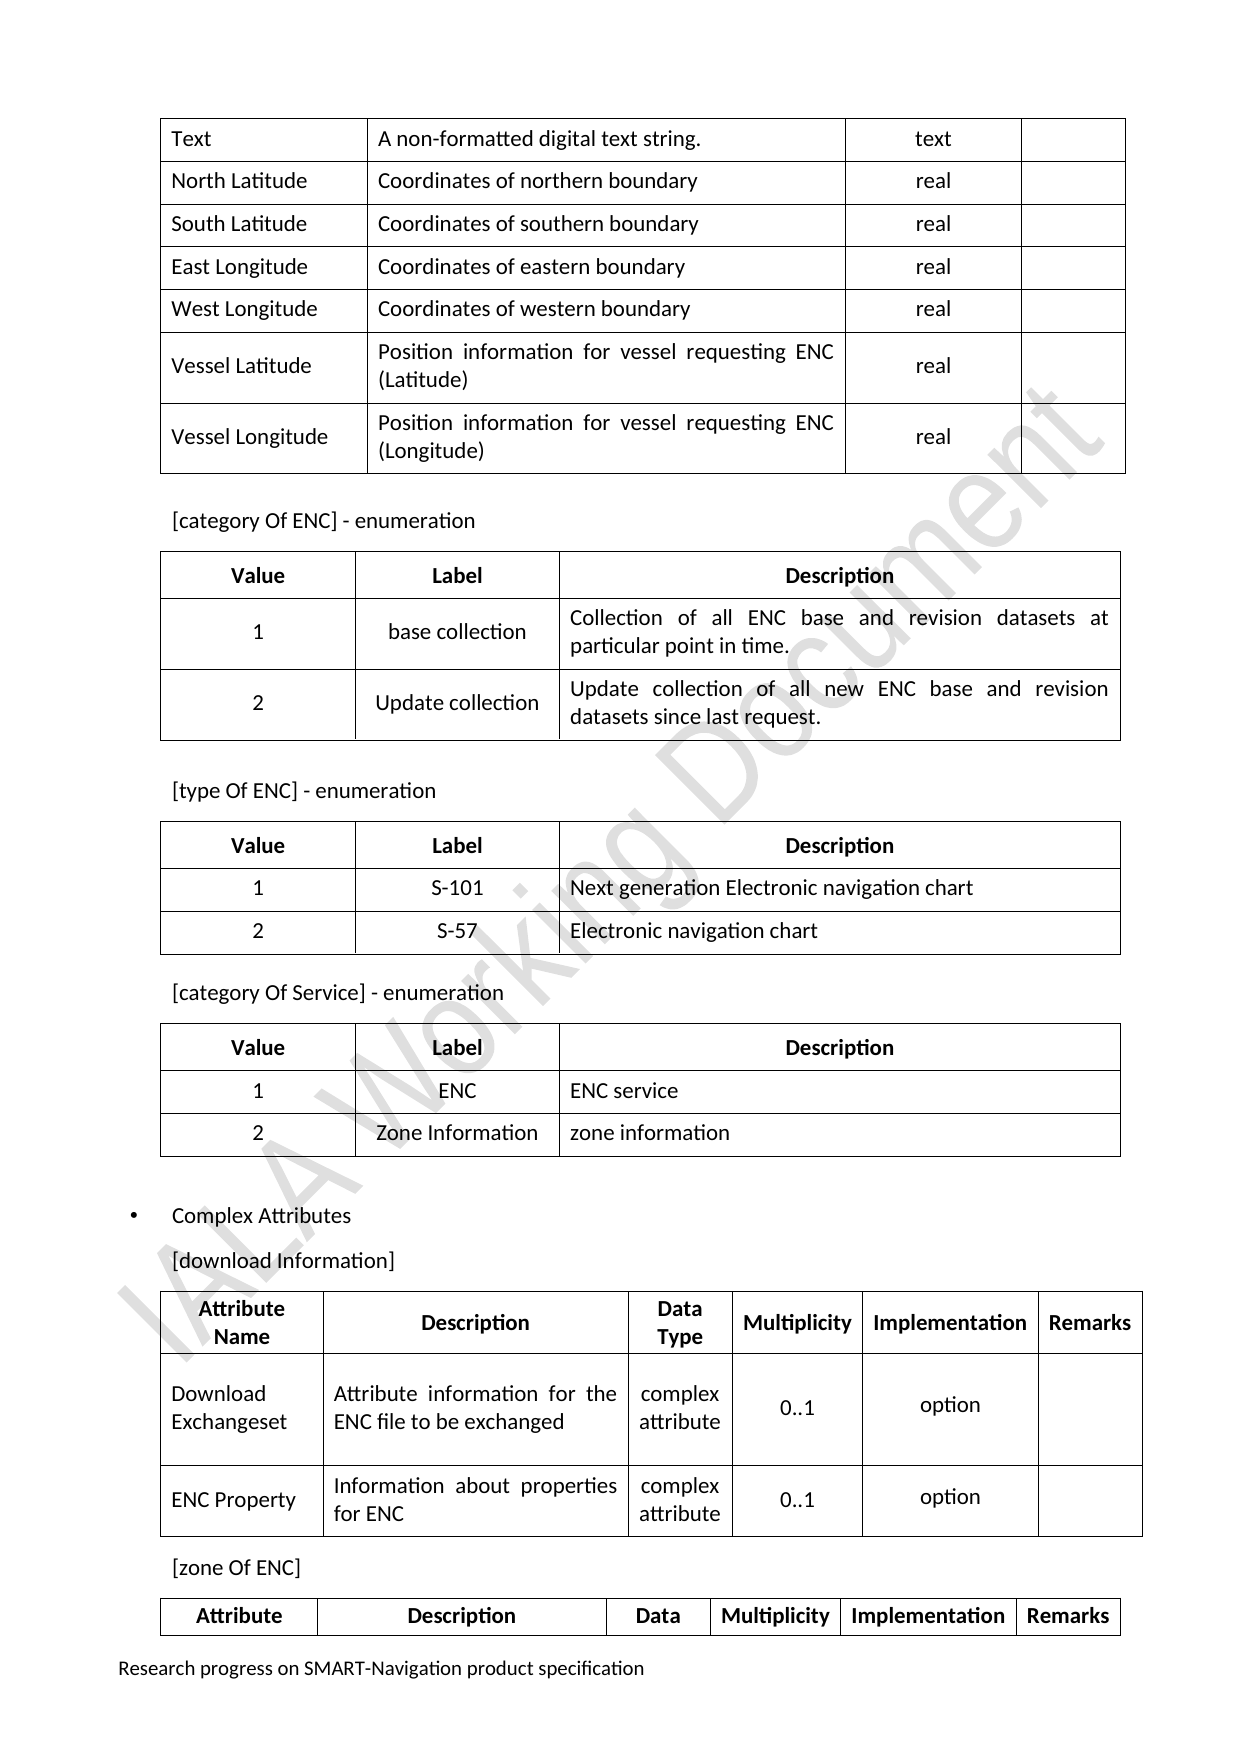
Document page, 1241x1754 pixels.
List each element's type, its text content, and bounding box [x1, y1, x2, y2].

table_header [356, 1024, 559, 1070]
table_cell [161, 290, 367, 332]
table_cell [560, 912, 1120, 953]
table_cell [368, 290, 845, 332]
list [category Of ENC] - enumeration [172, 506, 1122, 534]
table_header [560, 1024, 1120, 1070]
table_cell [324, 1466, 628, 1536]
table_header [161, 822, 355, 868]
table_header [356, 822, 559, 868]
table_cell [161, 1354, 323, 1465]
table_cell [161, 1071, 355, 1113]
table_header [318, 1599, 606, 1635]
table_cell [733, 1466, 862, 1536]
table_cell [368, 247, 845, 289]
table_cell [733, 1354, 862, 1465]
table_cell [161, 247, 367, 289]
list [type Of ENC] - enumeration [172, 776, 1122, 804]
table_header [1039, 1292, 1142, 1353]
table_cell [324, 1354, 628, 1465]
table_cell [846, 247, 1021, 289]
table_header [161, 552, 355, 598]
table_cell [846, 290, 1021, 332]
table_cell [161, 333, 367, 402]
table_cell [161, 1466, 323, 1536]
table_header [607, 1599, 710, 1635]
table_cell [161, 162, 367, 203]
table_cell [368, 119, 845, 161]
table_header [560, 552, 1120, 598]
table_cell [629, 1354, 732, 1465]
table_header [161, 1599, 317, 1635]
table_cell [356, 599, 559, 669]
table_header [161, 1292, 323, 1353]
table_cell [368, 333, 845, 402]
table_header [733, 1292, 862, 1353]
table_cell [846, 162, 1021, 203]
list [zone Of ENC] [172, 1553, 1122, 1581]
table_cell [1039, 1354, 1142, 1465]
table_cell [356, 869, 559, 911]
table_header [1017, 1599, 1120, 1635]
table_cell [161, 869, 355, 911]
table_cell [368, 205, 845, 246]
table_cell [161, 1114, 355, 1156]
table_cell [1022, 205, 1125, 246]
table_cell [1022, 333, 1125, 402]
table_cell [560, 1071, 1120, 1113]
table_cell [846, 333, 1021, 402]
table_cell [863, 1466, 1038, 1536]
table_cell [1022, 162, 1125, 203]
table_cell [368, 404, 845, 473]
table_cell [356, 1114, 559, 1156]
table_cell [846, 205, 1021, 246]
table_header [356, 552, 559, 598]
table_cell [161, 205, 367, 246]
list [category Of Service] - enumeration [172, 978, 1122, 1006]
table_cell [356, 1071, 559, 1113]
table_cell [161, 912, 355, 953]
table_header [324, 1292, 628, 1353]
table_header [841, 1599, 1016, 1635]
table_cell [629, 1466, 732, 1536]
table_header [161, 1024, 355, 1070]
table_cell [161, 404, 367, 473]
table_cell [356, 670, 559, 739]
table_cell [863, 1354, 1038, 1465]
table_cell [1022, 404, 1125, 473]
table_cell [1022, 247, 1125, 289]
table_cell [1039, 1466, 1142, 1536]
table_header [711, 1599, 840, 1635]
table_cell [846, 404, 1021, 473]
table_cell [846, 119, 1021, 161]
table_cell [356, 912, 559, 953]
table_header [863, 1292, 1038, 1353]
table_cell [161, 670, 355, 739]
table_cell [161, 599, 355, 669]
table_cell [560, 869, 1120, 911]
list [download Information] [172, 1246, 1122, 1274]
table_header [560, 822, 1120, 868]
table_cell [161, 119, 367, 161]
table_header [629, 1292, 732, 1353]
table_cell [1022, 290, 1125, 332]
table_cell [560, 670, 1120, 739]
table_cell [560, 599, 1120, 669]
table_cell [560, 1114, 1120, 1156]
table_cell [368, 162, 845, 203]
list Complex Attributes [130, 1201, 1122, 1229]
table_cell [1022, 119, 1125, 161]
